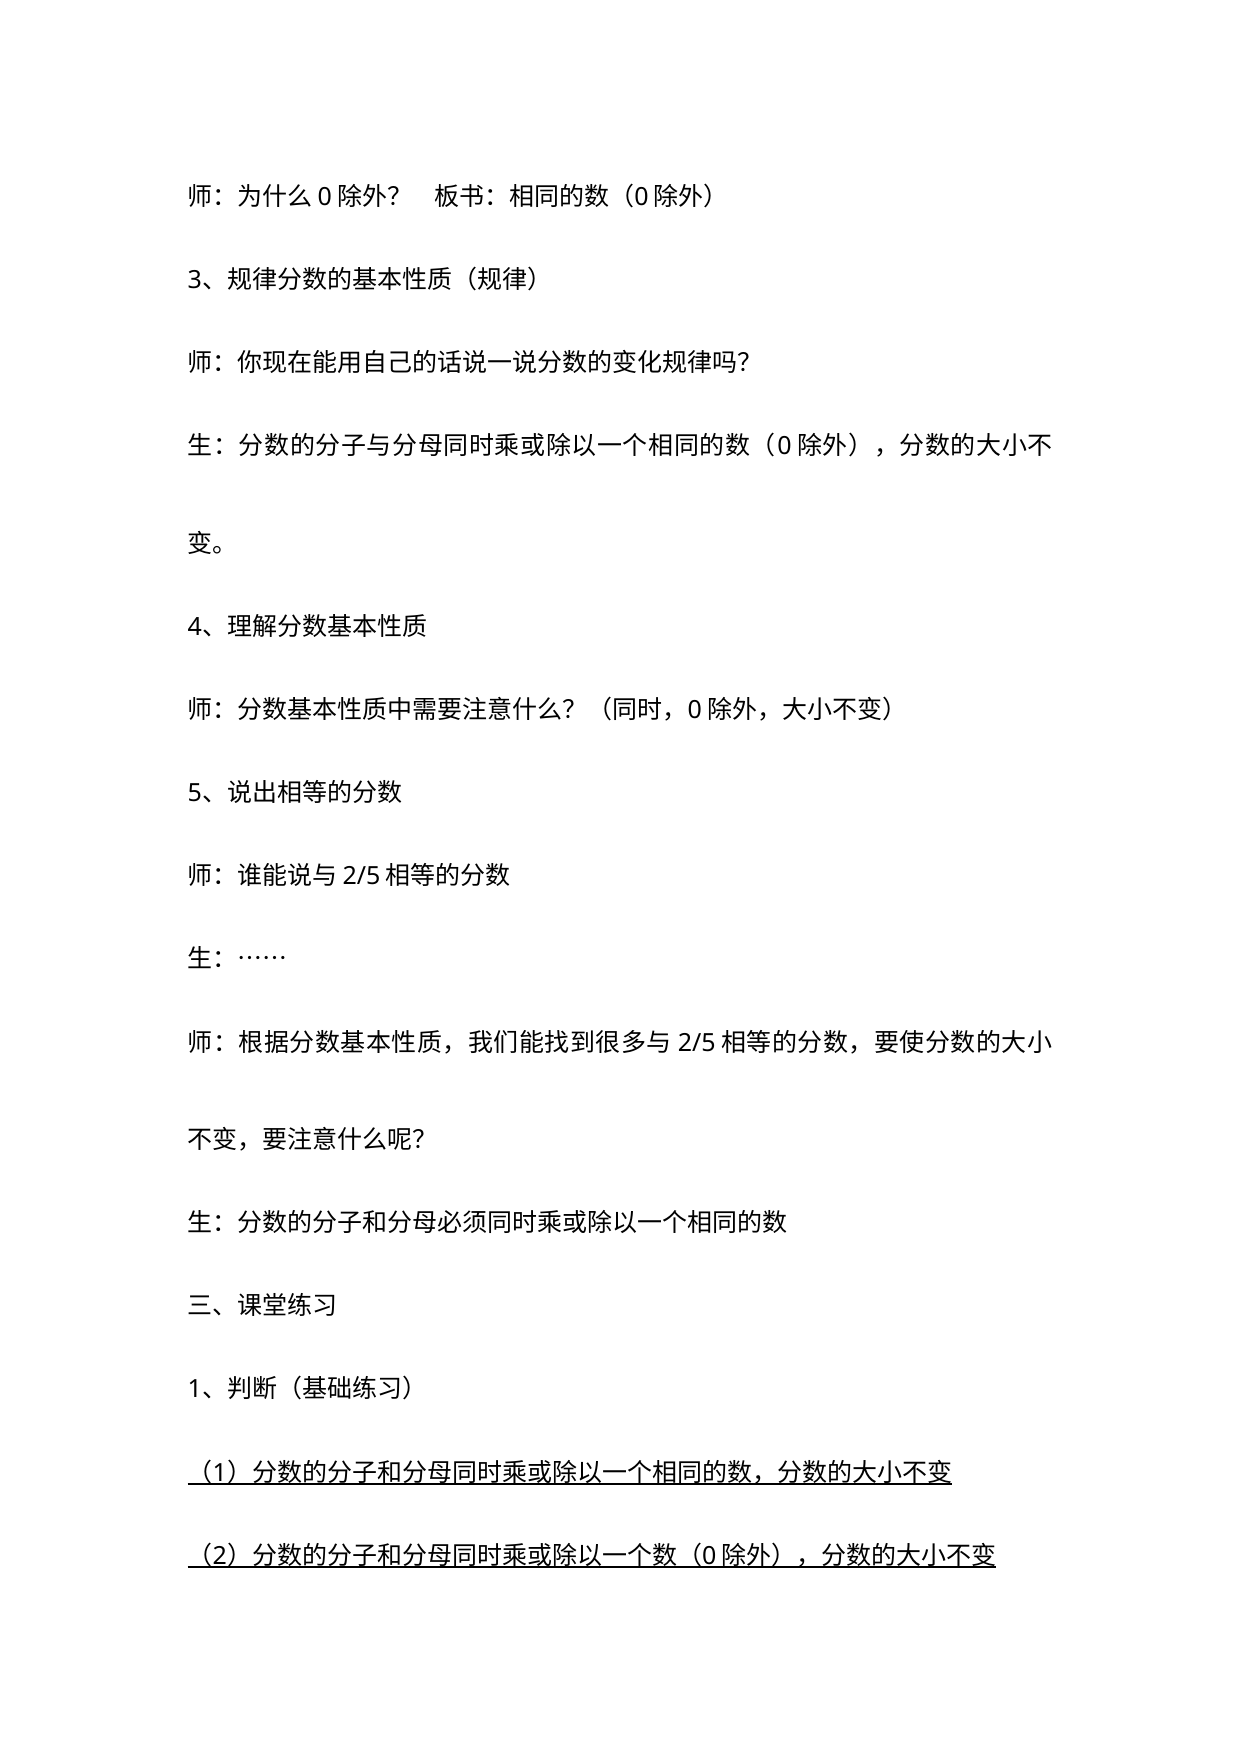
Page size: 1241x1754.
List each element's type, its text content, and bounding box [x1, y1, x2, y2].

text 生：…… [187, 924, 1053, 989]
text 生：分数的分子和分母必须同时乘或除以一个相同的数 [187, 1188, 1053, 1253]
text 4、理解分数基本性质 [187, 592, 1053, 657]
text 师：分数基本性质中需要注意什么？（同时，0除外，大小不变） [187, 675, 1053, 740]
text 3、规律分数的基本性质（规律） [187, 245, 1053, 310]
text 1、判断（基础练习） [187, 1354, 1053, 1419]
text 师：你现在能用自己的话说一说分数的变化规律吗？ [187, 328, 1053, 393]
text 师：为什么0除外？ 板书：相同的数（0除外） [187, 162, 1053, 227]
text 师：根据分数基本性质，我们能找到很多与2/5相等的分数，要使分数的大小不变，要注意什么呢？ [187, 1008, 1053, 1170]
text （2）分数的分子和分母同时乘或除以一个数（0除外），分数的大小不变 [187, 1521, 1053, 1586]
text 师：谁能说与2/5相等的分数 [187, 841, 1053, 906]
text 5、说出相等的分数 [187, 758, 1053, 823]
text 三、课堂练习 [187, 1271, 1053, 1336]
text 生：分数的分子与分母同时乘或除以一个相同的数（0除外），分数的大小不变。 [187, 411, 1053, 574]
text （1）分数的分子和分母同时乘或除以一个相同的数，分数的大小不变 [187, 1438, 1053, 1503]
